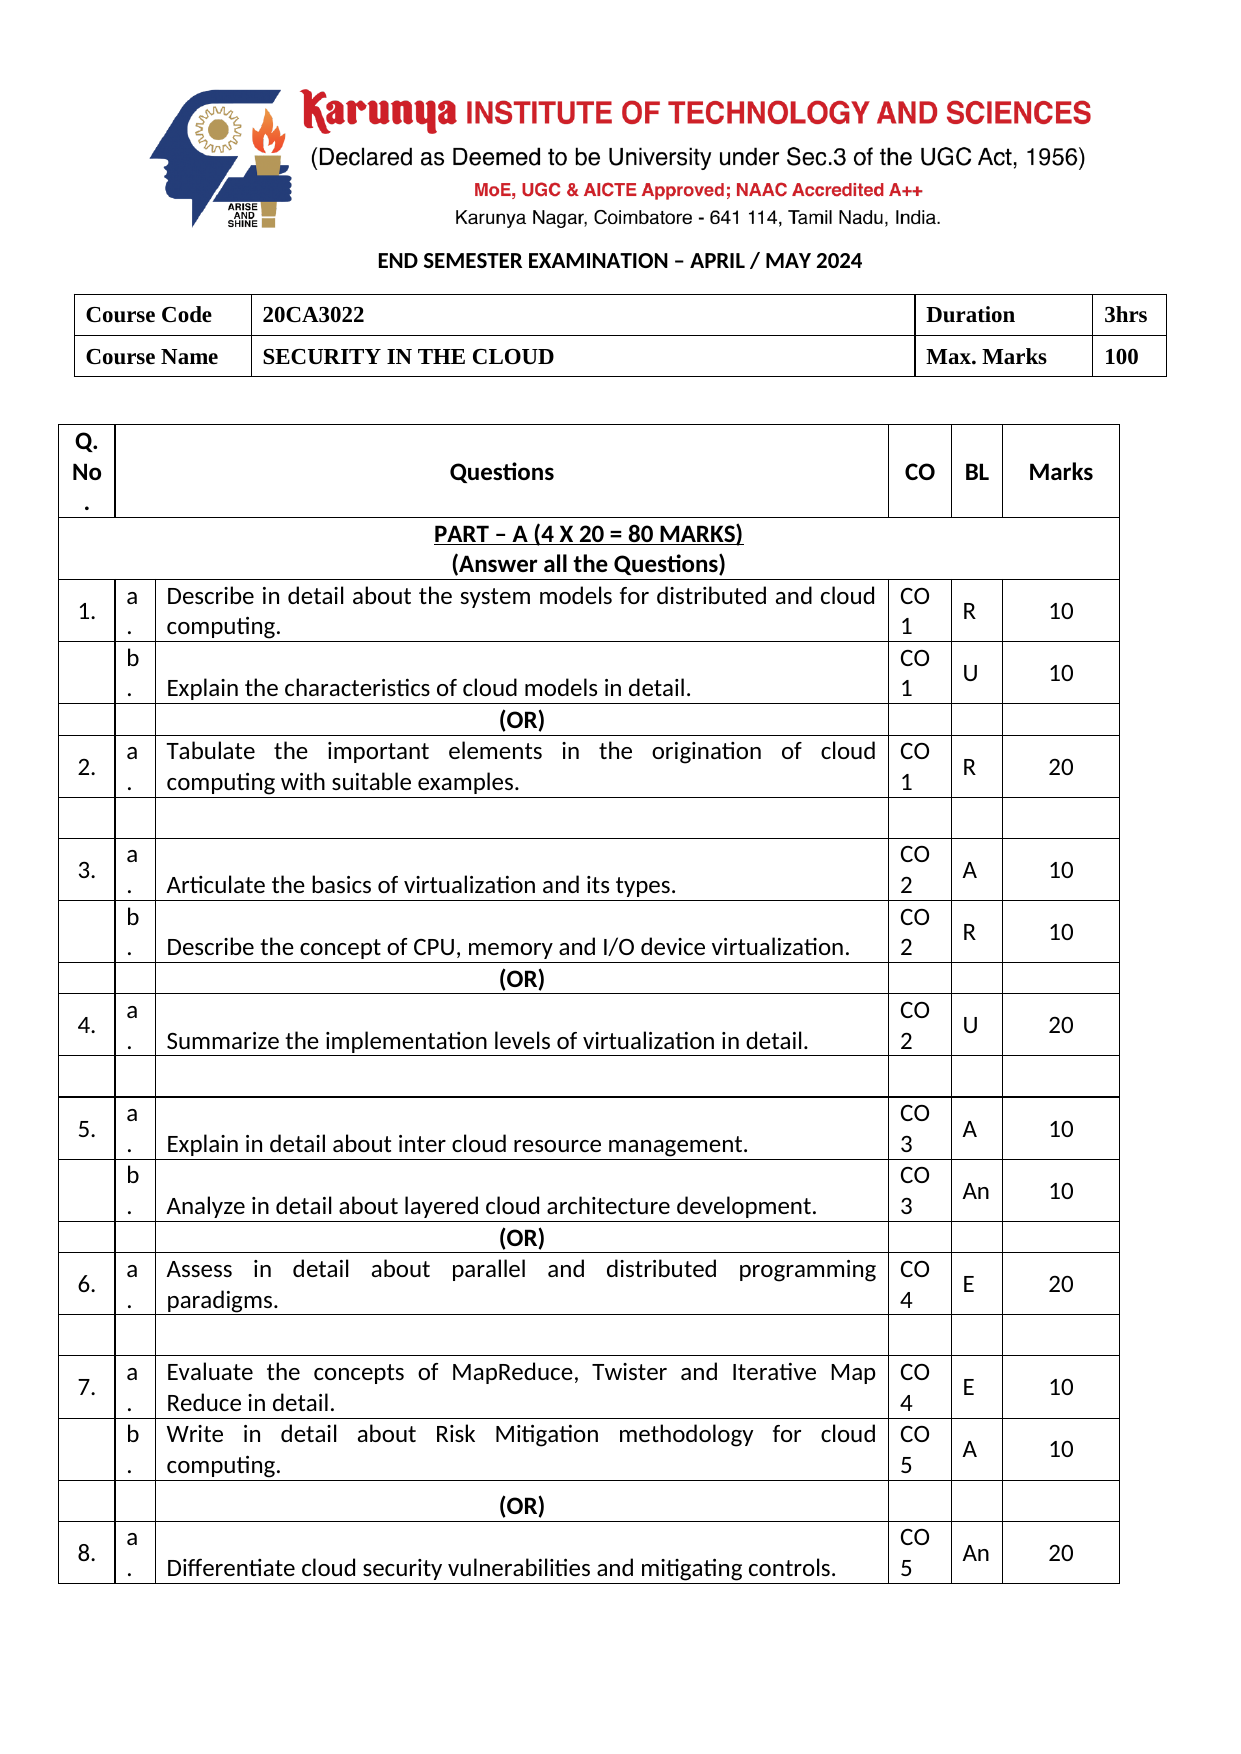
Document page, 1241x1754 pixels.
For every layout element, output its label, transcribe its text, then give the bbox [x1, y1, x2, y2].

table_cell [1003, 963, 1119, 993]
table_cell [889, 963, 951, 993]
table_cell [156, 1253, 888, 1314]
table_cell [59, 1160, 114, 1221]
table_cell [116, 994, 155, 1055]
picture [149, 89, 1091, 228]
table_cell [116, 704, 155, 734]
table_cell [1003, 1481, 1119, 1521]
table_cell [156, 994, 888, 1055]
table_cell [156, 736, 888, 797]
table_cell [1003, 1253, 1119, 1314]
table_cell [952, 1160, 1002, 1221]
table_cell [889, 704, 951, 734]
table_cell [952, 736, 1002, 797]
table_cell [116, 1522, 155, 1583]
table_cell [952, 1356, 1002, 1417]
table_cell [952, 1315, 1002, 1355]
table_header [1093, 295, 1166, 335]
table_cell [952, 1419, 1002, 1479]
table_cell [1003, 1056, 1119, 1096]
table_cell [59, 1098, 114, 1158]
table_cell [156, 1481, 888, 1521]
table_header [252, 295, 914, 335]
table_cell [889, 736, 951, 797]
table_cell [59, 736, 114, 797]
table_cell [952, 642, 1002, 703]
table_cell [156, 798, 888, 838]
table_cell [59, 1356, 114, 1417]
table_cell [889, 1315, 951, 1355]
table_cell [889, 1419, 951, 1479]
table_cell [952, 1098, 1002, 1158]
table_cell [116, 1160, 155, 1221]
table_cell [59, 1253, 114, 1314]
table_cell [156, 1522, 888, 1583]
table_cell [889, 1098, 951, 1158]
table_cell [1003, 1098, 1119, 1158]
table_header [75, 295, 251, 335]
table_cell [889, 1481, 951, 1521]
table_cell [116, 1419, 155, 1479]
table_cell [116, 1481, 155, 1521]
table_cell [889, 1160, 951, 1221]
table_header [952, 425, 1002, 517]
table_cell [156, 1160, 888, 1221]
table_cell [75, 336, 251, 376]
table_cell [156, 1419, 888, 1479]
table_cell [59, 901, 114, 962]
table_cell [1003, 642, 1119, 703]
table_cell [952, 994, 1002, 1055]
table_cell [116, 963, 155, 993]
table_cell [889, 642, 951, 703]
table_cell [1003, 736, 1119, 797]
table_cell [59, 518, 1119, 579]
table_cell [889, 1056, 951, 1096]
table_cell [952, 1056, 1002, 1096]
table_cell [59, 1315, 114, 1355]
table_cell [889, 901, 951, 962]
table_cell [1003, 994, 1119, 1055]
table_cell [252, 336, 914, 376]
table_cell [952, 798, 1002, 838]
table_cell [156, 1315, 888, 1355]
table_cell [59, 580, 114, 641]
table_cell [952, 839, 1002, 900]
text END SEMESTER EXAMINATION – APRIL / MAY 2024 [90, 247, 1150, 274]
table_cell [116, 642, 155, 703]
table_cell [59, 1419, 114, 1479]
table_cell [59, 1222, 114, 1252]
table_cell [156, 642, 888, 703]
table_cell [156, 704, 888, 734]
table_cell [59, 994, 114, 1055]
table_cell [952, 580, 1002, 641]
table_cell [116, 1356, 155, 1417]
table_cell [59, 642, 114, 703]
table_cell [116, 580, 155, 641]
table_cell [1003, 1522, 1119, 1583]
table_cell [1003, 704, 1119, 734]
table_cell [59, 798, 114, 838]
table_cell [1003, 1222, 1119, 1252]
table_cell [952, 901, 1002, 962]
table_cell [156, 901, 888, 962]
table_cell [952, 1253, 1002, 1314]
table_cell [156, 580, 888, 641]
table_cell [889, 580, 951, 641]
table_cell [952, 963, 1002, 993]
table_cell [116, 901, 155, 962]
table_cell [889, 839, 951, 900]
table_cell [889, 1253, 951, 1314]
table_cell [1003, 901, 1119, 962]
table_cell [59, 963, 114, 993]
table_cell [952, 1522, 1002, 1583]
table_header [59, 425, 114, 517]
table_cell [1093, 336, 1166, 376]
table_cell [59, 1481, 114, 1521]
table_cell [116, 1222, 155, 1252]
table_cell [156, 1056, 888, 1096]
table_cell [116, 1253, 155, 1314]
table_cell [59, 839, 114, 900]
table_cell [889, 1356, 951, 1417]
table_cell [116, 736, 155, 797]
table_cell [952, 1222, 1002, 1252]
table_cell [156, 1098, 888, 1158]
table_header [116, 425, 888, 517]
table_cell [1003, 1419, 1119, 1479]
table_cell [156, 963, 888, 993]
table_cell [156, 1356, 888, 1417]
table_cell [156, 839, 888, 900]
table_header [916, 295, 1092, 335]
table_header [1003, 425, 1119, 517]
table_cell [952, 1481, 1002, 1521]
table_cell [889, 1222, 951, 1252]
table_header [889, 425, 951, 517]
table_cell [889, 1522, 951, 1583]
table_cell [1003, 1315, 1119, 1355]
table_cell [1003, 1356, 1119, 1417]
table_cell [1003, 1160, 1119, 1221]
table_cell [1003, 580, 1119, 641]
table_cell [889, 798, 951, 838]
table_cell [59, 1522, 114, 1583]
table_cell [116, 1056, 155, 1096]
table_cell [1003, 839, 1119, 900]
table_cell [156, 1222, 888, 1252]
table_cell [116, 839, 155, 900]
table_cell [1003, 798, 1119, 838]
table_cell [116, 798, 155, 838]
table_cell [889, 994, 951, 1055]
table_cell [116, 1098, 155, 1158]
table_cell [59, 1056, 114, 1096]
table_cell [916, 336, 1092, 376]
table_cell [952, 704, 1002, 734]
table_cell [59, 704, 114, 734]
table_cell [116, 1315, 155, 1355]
